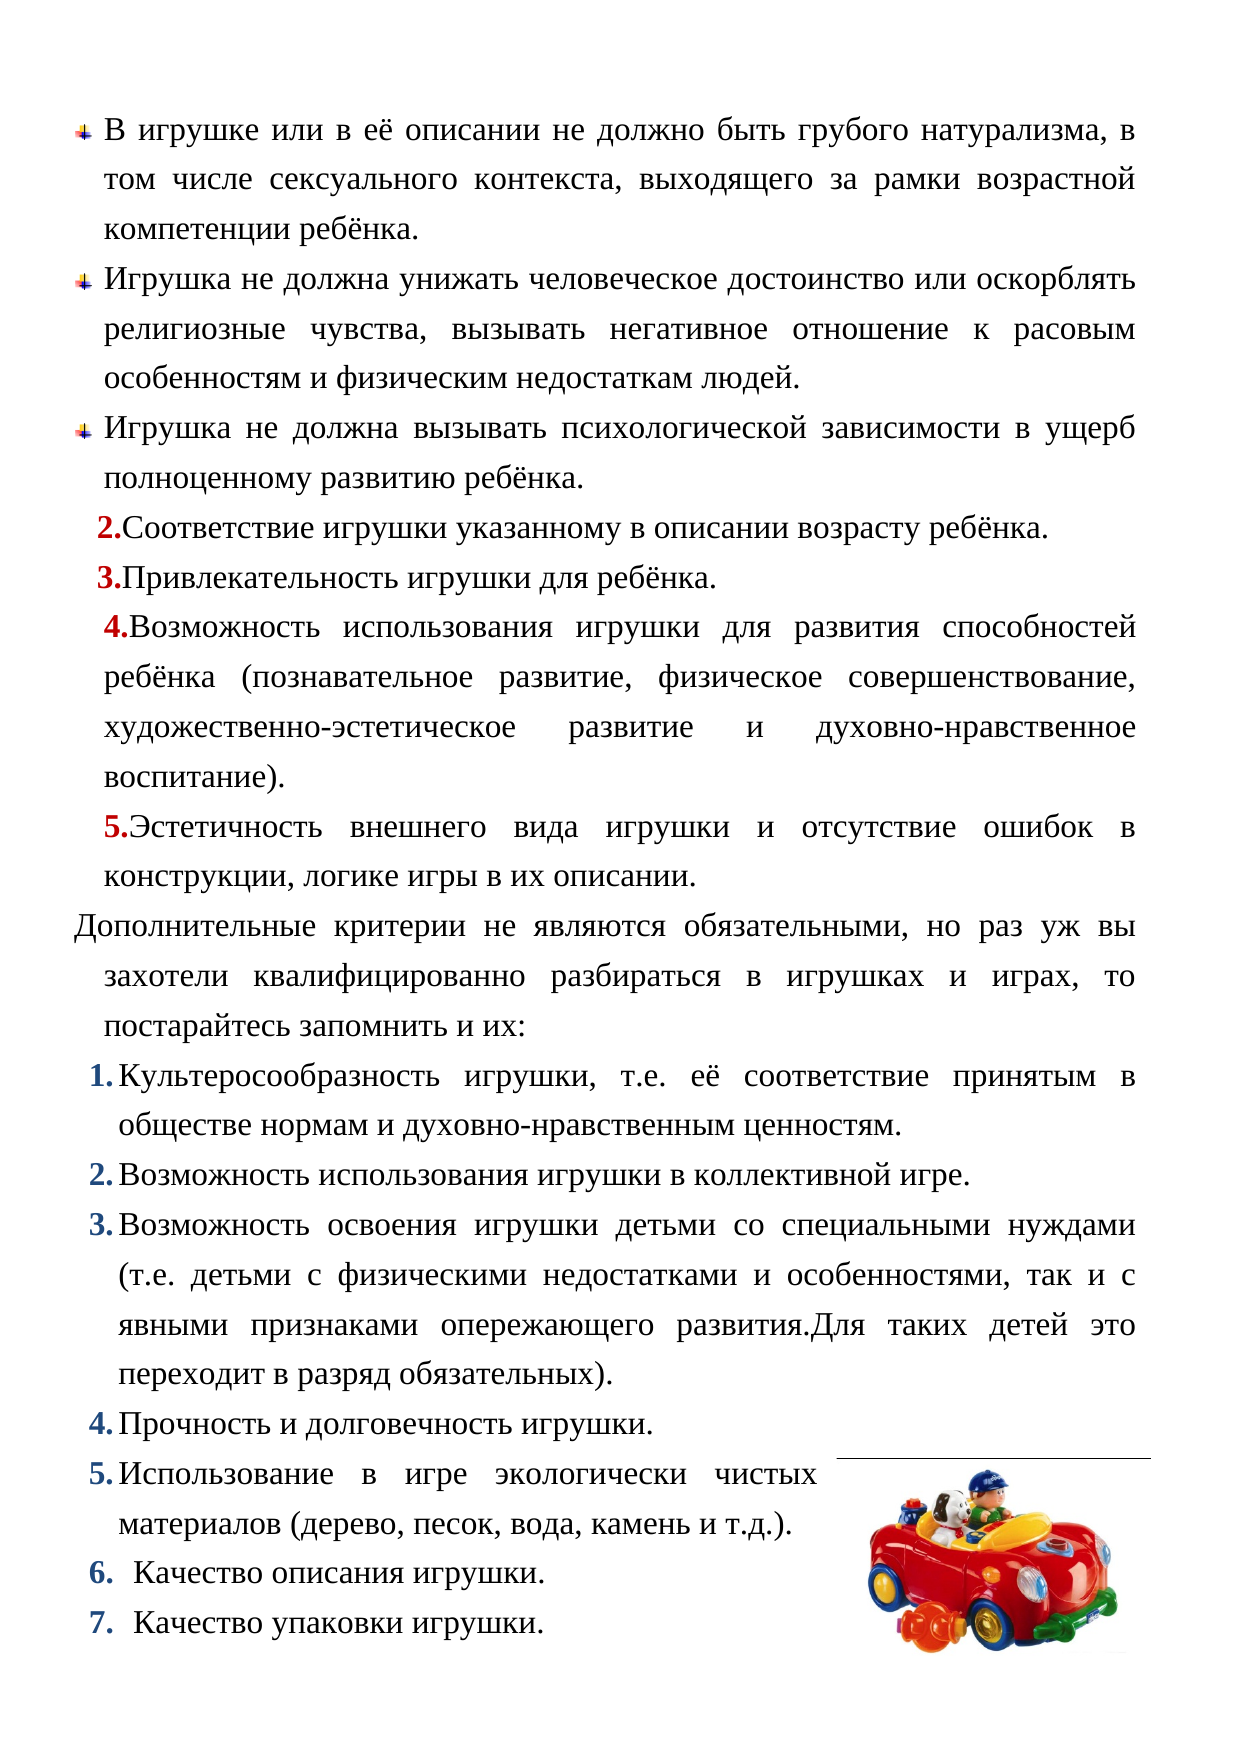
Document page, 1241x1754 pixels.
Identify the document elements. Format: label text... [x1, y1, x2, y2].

list Качество описания игрушки. [89, 1553, 835, 1591]
list Культеросообразность игрушки, т.е. её соответствие принятым в обществе нормам и духовно-нравственным ценностям. [88, 1055, 1137, 1143]
list Возможность освоения игрушки детьми со специальными нуждами (т.е. детьми с физическими недостатками и особенностями, так и с явными признаками опережающего развития.Для таких детей это переходит в разряд обязательных). [88, 1204, 1137, 1392]
text 2.Соответствие игрушки указанному в описании возрасту ребёнка. [97, 507, 1137, 546]
list Игрушка не должна унижать человеческое достоинство или оскорблять религиозные чувства, вызывать негативное отношение к расовым особенностям и физическим недостаткам людей. [74, 258, 1137, 396]
list Использование в игре экологически чистых материалов (дерево, песок, вода, камень и т.д.). [88, 1453, 1137, 1541]
text 5.Эстетичность внешнего вида игрушки и отсутствие ошибок в конструкции, логике игры в их описании. [103, 806, 1137, 894]
list Возможность использования игрушки в коллективной игре. [88, 1154, 1137, 1193]
text 3.Привлекательность игрушки для ребёнка. [97, 557, 1137, 595]
list Игрушка не должна вызывать психологической зависимости в ущерб полноценному развитию ребёнка. [74, 408, 1137, 496]
picture [835, 1458, 1151, 1656]
list Прочность и долговечность игрушки. [88, 1403, 1137, 1442]
text Дополнительные критерии не являются обязательными, но раз уж вы захотели квалифицированно разбираться в игрушках и играх, то постарайтесь запомнить и их: [74, 906, 1137, 1043]
text 4.Возможность использования игрушки для развития способностей ребёнка (познавательное развитие, физическое совершенствование, художественно-эстетическое развитие и духовно-нравственное воспитание). [103, 607, 1137, 794]
picture [75, 272, 92, 290]
list В игрушке или в её описании не должно быть грубого натурализма, в том числе сексуального контекста, выходящего за рамки возрастной компетенции ребёнка. [74, 109, 1137, 247]
picture [75, 123, 92, 140]
list Качество упаковки игрушки. [89, 1603, 835, 1641]
picture [75, 422, 92, 439]
